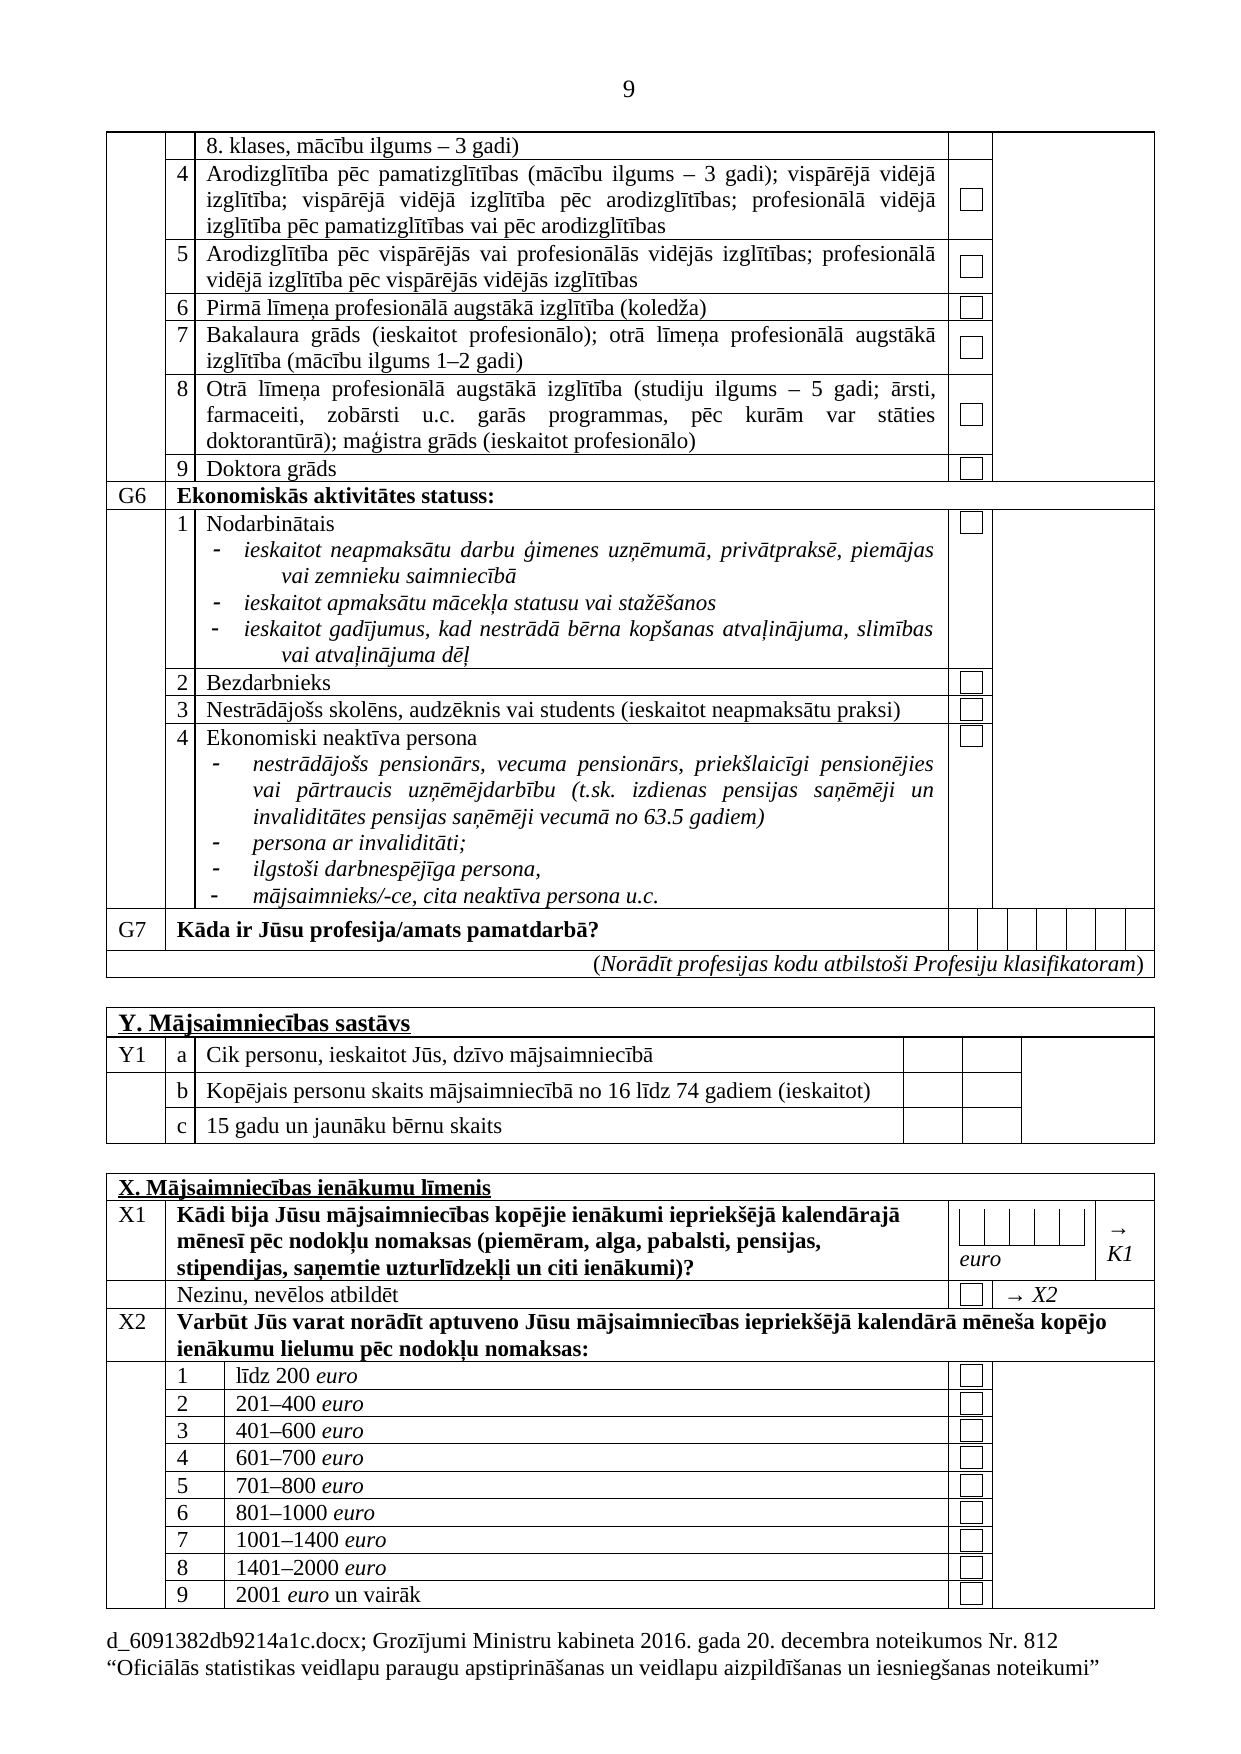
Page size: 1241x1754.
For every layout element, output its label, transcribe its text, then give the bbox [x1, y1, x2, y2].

table_cell Nezinu, nevēlos atbildēt [166, 1281, 948, 1307]
table_cell 8 [166, 1554, 224, 1580]
table_cell [993, 1362, 1154, 1608]
table_cell Kāda ir Jūsu profesija/amats pamatdarbā? [166, 909, 948, 949]
table_cell [107, 510, 165, 908]
table_cell [949, 1554, 992, 1580]
table_cell 2 [166, 669, 194, 695]
table_cell → X2 [993, 1281, 1154, 1307]
table_cell 15 gadu un jaunāku bērnu skaits [196, 1108, 903, 1143]
table_cell 7 [166, 1527, 224, 1553]
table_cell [196, 133, 948, 159]
table_cell 401–600 euro [225, 1417, 948, 1443]
table_cell X1 [107, 1201, 165, 1280]
table_cell 9 [166, 1581, 224, 1608]
table_cell [949, 375, 992, 454]
table_header X. Mājsaimniecības ienākumu līmenis [107, 1174, 1154, 1200]
table_cell 4 [166, 160, 194, 239]
table_cell [1126, 909, 1154, 949]
table_cell 201–400 euro [225, 1390, 948, 1416]
table_cell Pirmā līmeņa profesionālā augstākā izglītība (koledža) [196, 294, 948, 320]
table_cell Nestrādājošs skolēns, audzēknis vai students (ieskaitot neapmaksātu praksi) [196, 696, 948, 723]
table_cell Kopējais personu skaits mājsaimniecībā no 16 līdz 74 gadiem (ieskaitot) [196, 1073, 903, 1107]
table_cell [949, 1527, 992, 1553]
table_cell 3 [166, 1417, 224, 1443]
table_cell 601–700 euro [225, 1444, 948, 1471]
table_cell [949, 1390, 992, 1416]
table_cell 6 [166, 294, 194, 320]
table_cell X2 [107, 1309, 165, 1361]
table_cell līdz 200 euro [225, 1362, 948, 1388]
table_cell 7 [166, 321, 194, 374]
table_cell [1096, 909, 1125, 949]
table_cell [949, 321, 992, 374]
table_cell 2001 euro un vairāk [225, 1581, 948, 1608]
table_cell [949, 240, 992, 293]
table_cell 5 [166, 1472, 224, 1498]
table_cell Nodarbinātais ieskaitot neapmaksātu darbu ģimenes uzņēmumā, privātpraksē, piemājas vai zemnieku saimniecībā ieskaitot apmaksātu mācekļa statusu vai stažēšanos ieskaitot gadījumus, kad nestrādā bērna kopšanas atvaļinājuma, slimības vai atvaļinājuma dēļ [196, 510, 948, 668]
table_cell (Norādīt profesijas kodu atbilstoši Profesiju klasifikatoram) [107, 951, 1154, 977]
table_cell 1401–2000 euro [225, 1554, 948, 1580]
table_cell 1 [166, 510, 194, 668]
table_cell [963, 1108, 1021, 1143]
table_cell [1008, 909, 1036, 949]
table_cell [904, 1108, 962, 1143]
table_cell [904, 1073, 962, 1107]
table_cell c [166, 1108, 194, 1143]
table_cell 4 [166, 724, 194, 908]
table_cell 4 [166, 1444, 224, 1471]
table_cell 1001–1400 euro [225, 1527, 948, 1553]
table_cell [949, 696, 992, 723]
table_cell 6 [166, 1499, 224, 1526]
table_cell euro [949, 1201, 1095, 1280]
table_cell [949, 510, 992, 668]
table_cell [949, 1281, 992, 1307]
table_cell [963, 1073, 1021, 1107]
table_cell [963, 1038, 1021, 1072]
table_cell 701–800 euro [225, 1472, 948, 1498]
table_cell [949, 1362, 992, 1388]
table_cell Y1 [107, 1038, 165, 1072]
table_cell 801–1000 euro [225, 1499, 948, 1526]
table_cell Ekonomiski neaktīva persona nestrādājošs pensionārs, vecuma pensionārs, priekšlaicīgi pensionējies vai pārtraucis uzņēmējdarbību (t.sk. izdienas pensijas saņēmēji un invaliditātes pensijas saņēmēji vecumā no 63.5 gadiem) persona ar invaliditāti; ilgstoši darbnespējīga persona, mājsaimnieks/-ce, cita neaktīva persona u.c. [196, 724, 948, 908]
table_cell [949, 160, 992, 239]
table_cell [949, 724, 992, 908]
table_cell [949, 1472, 992, 1498]
table_cell 2 [166, 1390, 224, 1416]
table_cell 1 [166, 1362, 224, 1388]
table_cell Kādi bija Jūsu mājsaimniecības kopējie ienākumi iepriekšējā kalendārajā mēnesī pēc nodokļu nomaksas (piemēram, alga, pabalsti, pensijas, stipendijas, saņemtie uzturlīdzekļi un citi ienākumi)? [166, 1201, 948, 1280]
table_cell 9 [166, 455, 194, 481]
table_cell Cik personu, ieskaitot Jūs, dzīvo mājsaimniecībā [196, 1038, 903, 1072]
table_cell [949, 1499, 992, 1526]
table_cell Doktora grāds [196, 455, 948, 481]
table_cell b [166, 1073, 194, 1107]
table_cell 3 [166, 696, 194, 723]
table_cell [949, 294, 992, 320]
table_cell a [166, 1038, 194, 1072]
table_cell [1037, 909, 1066, 949]
table_cell [107, 1073, 165, 1143]
table_cell [949, 909, 977, 949]
table_cell [949, 133, 992, 159]
table_cell [949, 1444, 992, 1471]
table_cell Otrā līmeņa profesionālā augstākā izglītība (studiju ilgums – 5 gadi; ārsti, farmaceiti, zobārsti u.c. garās programmas, pēc kurām var stāties doktorantūrā); maģistra grāds (ieskaitot profesionālo) [196, 375, 948, 454]
table_cell [1022, 1038, 1154, 1143]
table_cell Arodizglītība pēc pamatizglītības (mācību ilgums – 3 gadi); vispārējā vidējā izglītība; vispārējā vidējā izglītība pēc arodizglītības; profesionālā vidējā izglītība pēc pamatizglītības vai pēc arodizglītības [196, 160, 948, 239]
table_cell 8 [166, 375, 194, 454]
table_cell Ekonomiskās aktivitātes statuss: [166, 482, 1154, 509]
table_cell Bakalaura grāds (ieskaitot profesionālo); otrā līmeņa profesionālā augstākā izglītība (mācību ilgums 1–2 gadi) [196, 321, 948, 374]
table_cell [904, 1038, 962, 1072]
table_cell [993, 510, 1154, 908]
table_cell G7 [107, 909, 165, 949]
table_cell [978, 909, 1007, 949]
table_cell [107, 1281, 165, 1307]
table_cell [949, 669, 992, 695]
table_cell Varbūt Jūs varat norādīt aptuveno Jūsu mājsaimniecības iepriekšējā kalendārā mēneša kopējo ienākumu lielumu pēc nodokļu nomaksas: [166, 1309, 1154, 1361]
table_cell Arodizglītība pēc vispārējās vai profesionālās vidējās izglītības; profesionālā vidējā izglītība pēc vispārējās vidējās izglītības [196, 240, 948, 293]
table_cell G6 [107, 482, 165, 509]
table_cell → K1 [1096, 1201, 1154, 1280]
table_cell 3 [166, 133, 194, 159]
table_cell 5 [166, 240, 194, 293]
table_header Y. Mājsaimniecības sastāvs [107, 1008, 1154, 1036]
table_cell [949, 1581, 992, 1608]
table_cell [107, 1362, 165, 1608]
table_cell [949, 455, 992, 481]
table_cell [949, 1417, 992, 1443]
table_cell [1067, 909, 1095, 949]
table_cell Bezdarbnieks [196, 669, 948, 695]
